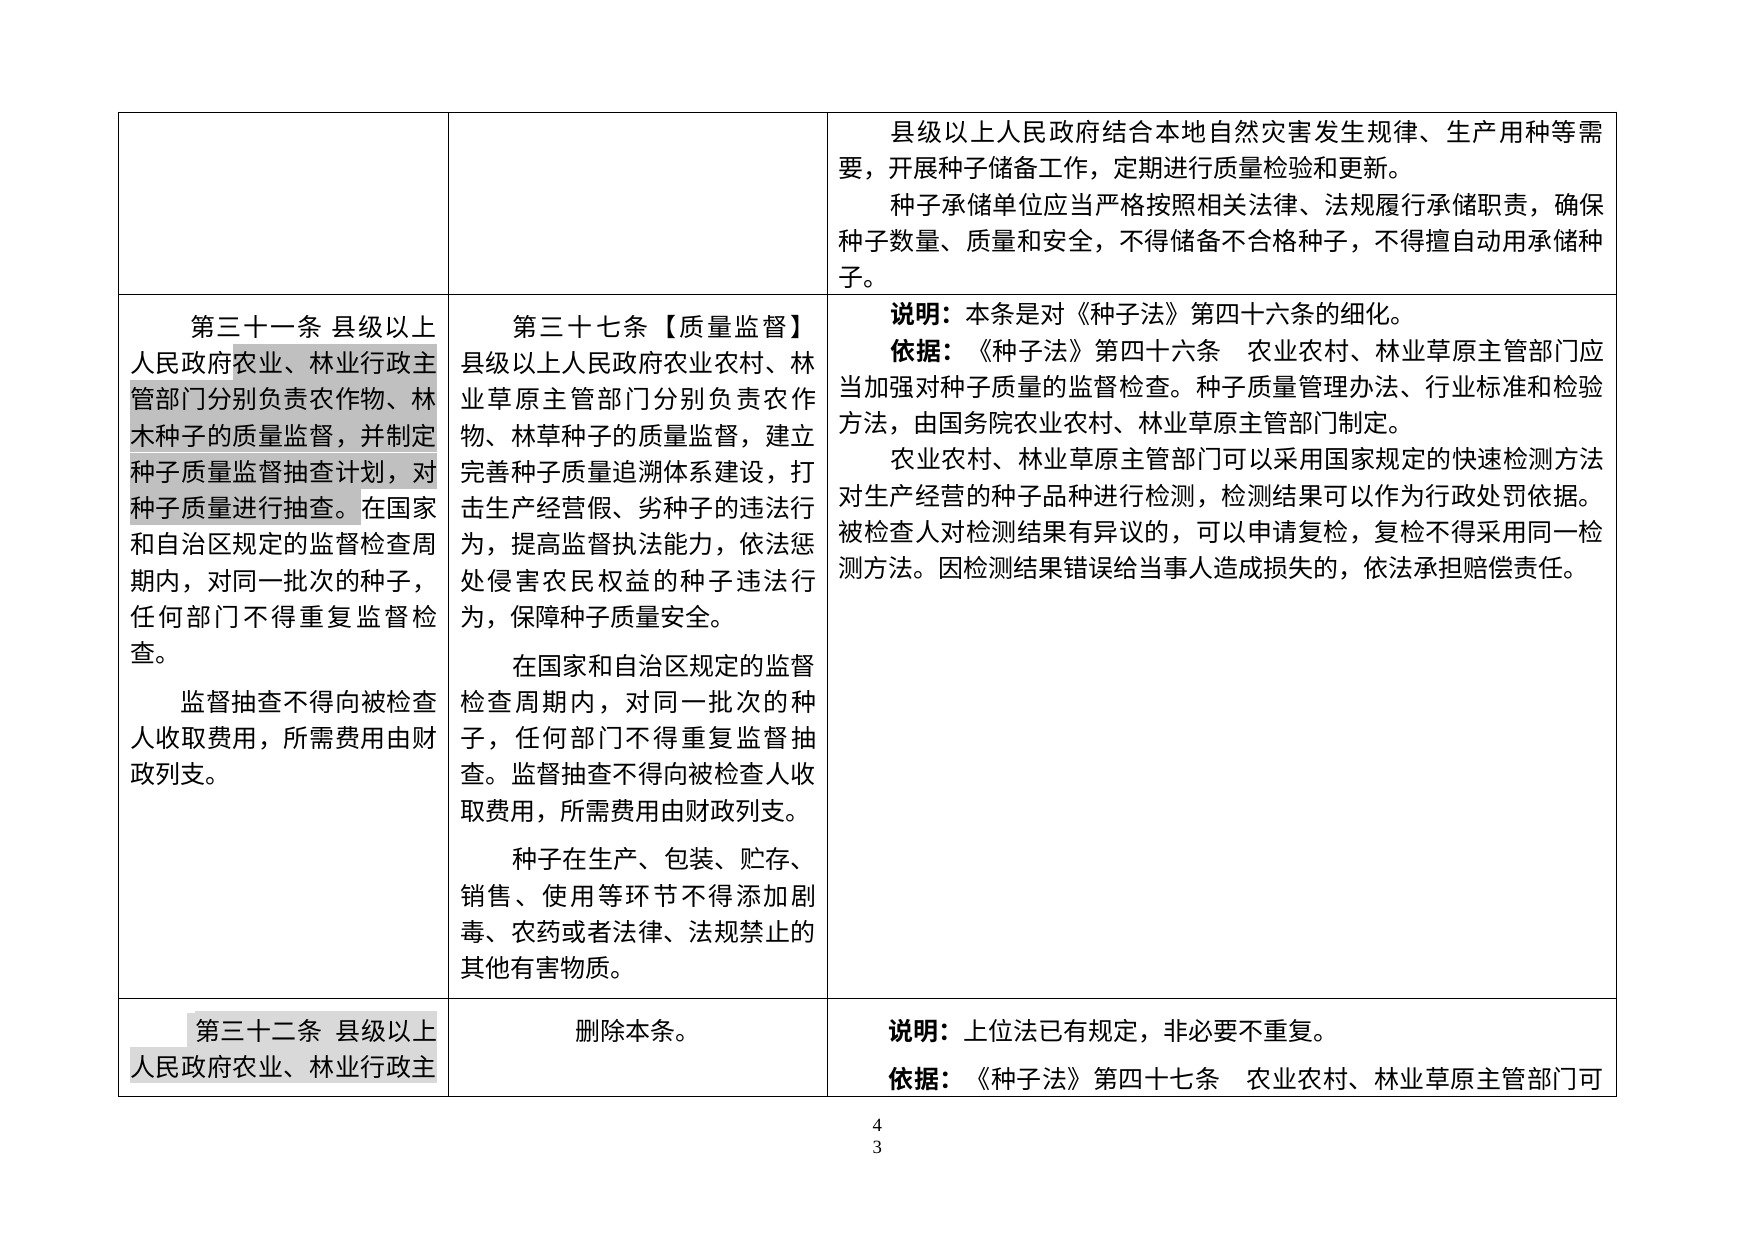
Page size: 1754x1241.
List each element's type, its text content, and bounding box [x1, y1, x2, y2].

table_cell [119, 113, 448, 294]
table_cell 说明：本条是对《种子法》第四十六条的细化。 依据：《种子法》第四十六条 农业农村、林业草原主管部门应当加强对种子质量的监督检查。种子质量管理办法、行业标准和检验方法，由国务院农业农村、林业草原主管部门制定。 农业农村、林业草原主管部门可以采用国家规定的快速检测方法对生产经营的种子品种进行检测，检测结果可以作为行政处罚依据。被检查人对检测结果有异议的，可以申请复检，复检不得采用同一检测方法。因检测结果错误给当事人造成损失的，依法承担赔偿责任。 [828, 295, 1616, 997]
table_cell 第三十一条 县级以上人民政府农业、林业行政主管部门分别负责农作物、林木种子的质量监督，并制定种子质量监督抽查计划，对种子质量进行抽查。在国家和自治区规定的监督检查周期内，对同一批次的种子，任何部门不得重复监督检查。 监督抽查不得向被检查人收取费用，所需费用由财政列支。 [119, 295, 448, 997]
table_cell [119, 999, 448, 1096]
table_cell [828, 999, 1616, 1096]
table_cell 第三十七条【质量监督】 县级以上人民政府农业农村、林业草原主管部门分别负责农作物、林草种子的质量监督，建立完善种子质量追溯体系建设，打击生产经营假、劣种子的违法行为，提高监督执法能力，依法惩处侵害农民权益的种子违法行为，保障种子质量安全。 在国家和自治区规定的监督检查周期内，对同一批次的种子，任何部门不得重复监督抽查。监督抽查不得向被检查人收取费用，所需费用由财政列支。 种子在生产、包装、贮存、销售、使用等环节不得添加剧毒、农药或者法律、法规禁止的其他有害物质。 [449, 295, 827, 997]
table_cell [828, 113, 1616, 294]
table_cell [449, 113, 827, 294]
table_cell 删除本条。 [449, 999, 827, 1096]
